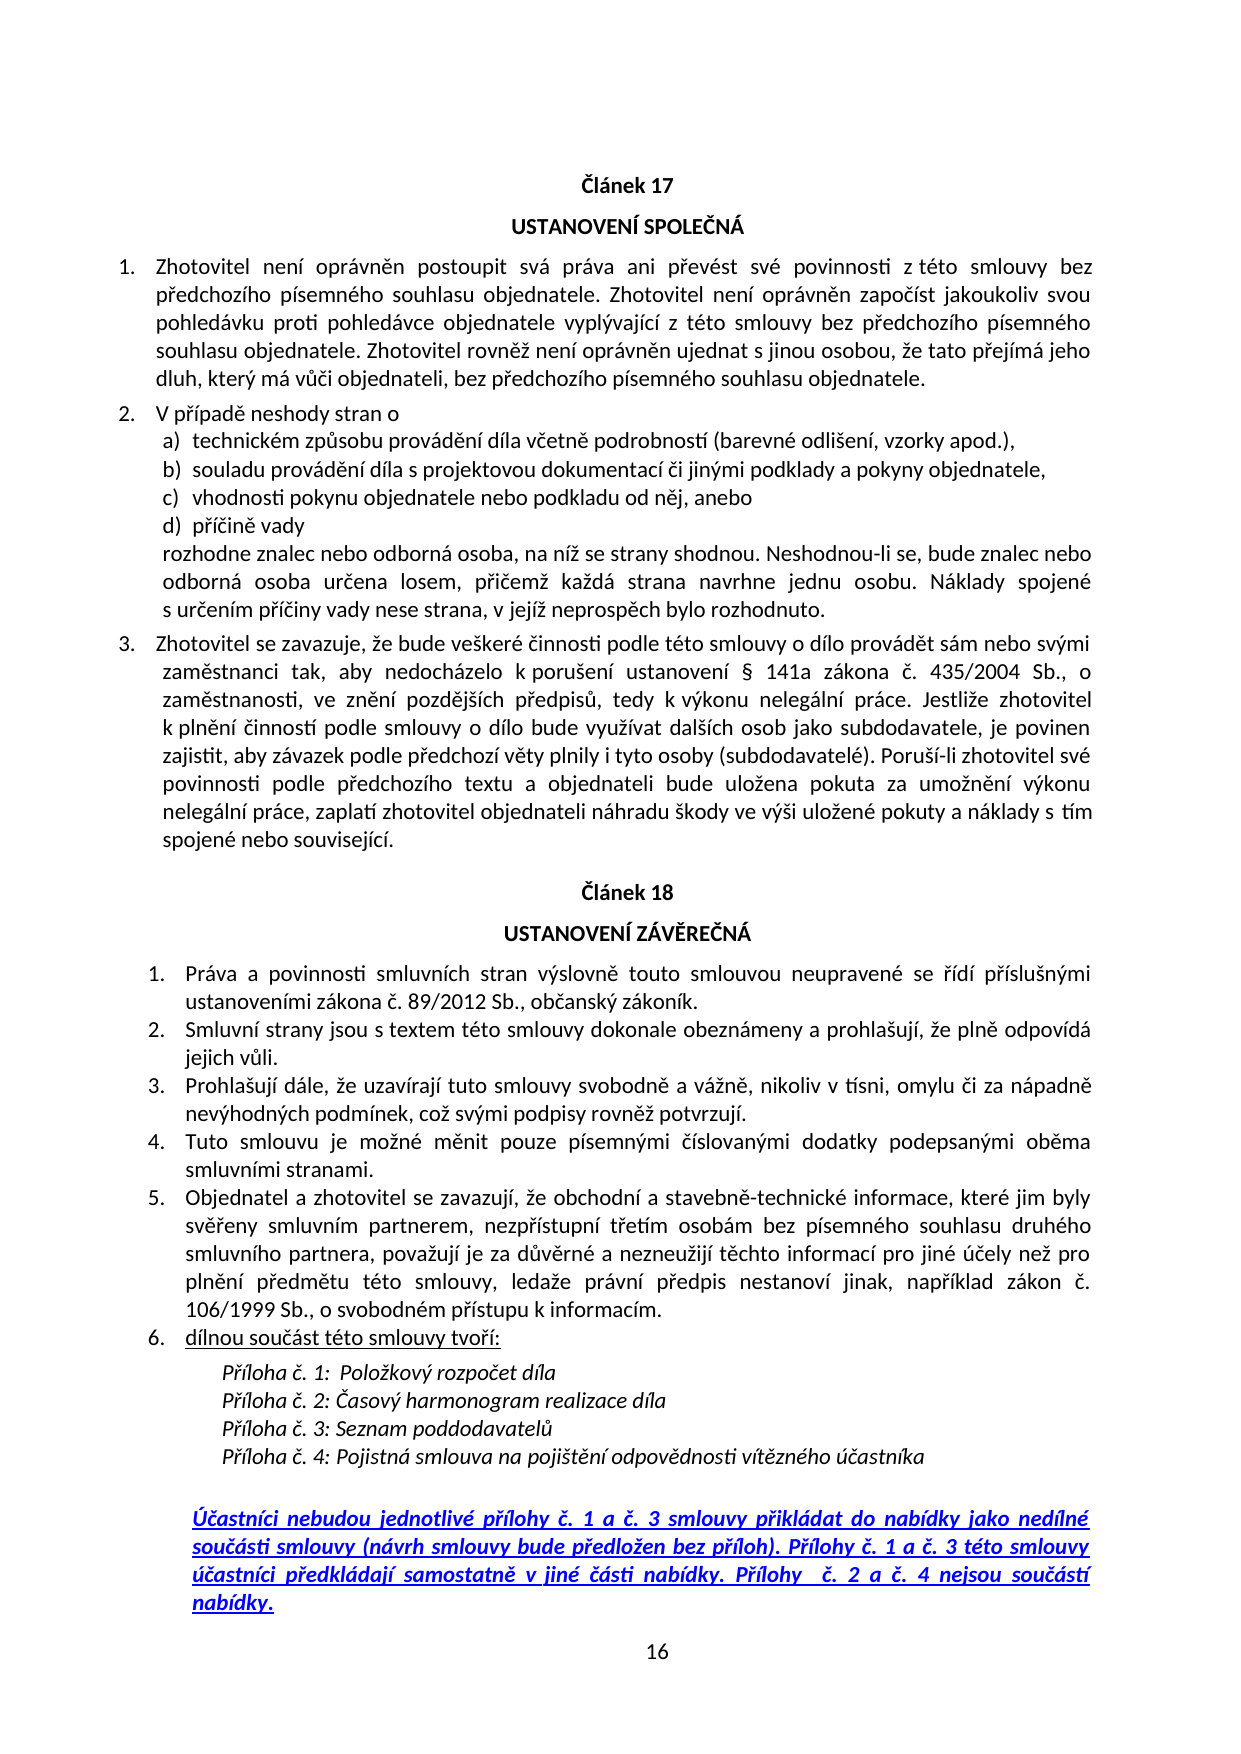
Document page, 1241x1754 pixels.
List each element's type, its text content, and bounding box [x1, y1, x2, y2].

list Zhotovitel není oprávněn postoupit svá práva ani převést své povinnosti z této smlouvy bez předchozího písemného souhlasu objednatele. Zhotovitel není oprávněn započíst jakoukoliv svou pohledávku proti pohledávce objednatele vyplývající z této smlouvy bez předchozího písemného souhlasu objednatele. Zhotovitel rovněž není oprávněn ujednat s jinou osobou, že tato přejímá jeho dluh, který má vůči objednateli, bez předchozího písemného souhlasu objednatele. [118, 252, 1093, 392]
text Příloha č. 2: Časový harmonogram realizace díla [207, 1386, 1093, 1414]
subtitle Článek 17 [162, 171, 1093, 199]
list Prohlašují dále, že uzavírají tuto smlouvy svobodně a vážně, nikoliv v tísni, omylu či za nápadně nevýhodných podmínek, což svými podpisy rovněž potvrzují. [148, 1071, 1093, 1127]
text Příloha č. 4: Pojistná smlouva na pojištění odpovědnosti vítězného účastníka [207, 1442, 1093, 1470]
list Smluvní strany jsou s textem této smlouvy dokonale obeznámeny a prohlašují, že plně odpovídá jejich vůli. [148, 1015, 1093, 1071]
text Příloha č. 3: Seznam poddodavatelů [207, 1414, 1093, 1442]
text USTANOVENÍ závěrečná [162, 919, 1093, 947]
list Tuto smlouvu je možné měnit pouze písemnými číslovanými dodatky podepsanými oběma smluvními stranami. [148, 1127, 1093, 1183]
text Účastníci nebudou jednotlivé přílohy č. 1 a č. 3 smlouvy přikládat do nabídky jako nedílné součásti smlouvy (návrh smlouvy bude předložen bez příloh). Přílohy č. 1 a č. 3 této smlouvy účastníci předkládají samostatně v jiné části nabídky. Přílohy č. 2 a č. 4 nejsou součástí nabídky. [192, 1504, 1093, 1616]
list souladu provádění díla s projektovou dokumentací či jinými podklady a pokyny objednatele, [162, 455, 1093, 483]
list příčině vady [162, 511, 1093, 539]
list Práva a povinnosti smluvních stran výslovně touto smlouvou neupravené se řídí příslušnými ustanoveními zákona č. 89/2012 Sb., občanský zákoník. [148, 959, 1093, 1015]
text Ustanovení společná [162, 212, 1093, 240]
list Zhotovitel se zavazuje, že bude veškeré činnosti podle této smlouvy o dílo provádět sám nebo svými zaměstnanci tak, aby nedocházelo k porušení ustanovení § 141a zákona č. 435/2004 Sb., o zaměstnanosti, ve znění pozdějších předpisů, tedy k výkonu nelegální práce. Jestliže zhotovitel k plnění činností podle smlouvy o dílo bude využívat dalších osob jako subdodavatele, je povinen zajistit, aby závazek podle předchozí věty plnily i tyto osoby (subdodavatelé). Poruší-li zhotovitel své povinnosti podle předchozího textu a objednateli bude uložena pokuta za umožnění výkonu nelegální práce, zaplatí zhotovitel objednateli náhradu škody ve výši uložené pokuty a náklady s tím spojené nebo související. [118, 629, 1093, 853]
list V případě neshody stran o [118, 399, 1093, 427]
list technickém způsobu provádění díla včetně podrobností (barevné odlišení, vzorky apod.), [162, 427, 1093, 455]
list dílnou součást této smlouvy tvoří: [148, 1323, 1093, 1352]
list Objednatel a zhotovitel se zavazují, že obchodní a stavebně-technické informace, které jim byly svěřeny smluvním partnerem, nezpřístupní třetím osobám bez písemného souhlasu druhého smluvního partnera, považují je za důvěrné a nezneužijí těchto informací pro jiné účely než pro plnění předmětu této smlouvy, ledaže právní předpis nestanoví jinak, například zákon č. 106/1999 Sb., o svobodném přístupu k informacím. [148, 1183, 1093, 1323]
list vhodnosti pokynu objednatele nebo podkladu od něj, anebo [162, 483, 1093, 511]
subtitle Článek 18 [162, 878, 1093, 906]
text Příloha č. 1: Položkový rozpočet díla [207, 1358, 1093, 1386]
subtitle rozhodne znalec nebo odborná osoba, na níž se strany shodnou. Neshodnou-li se, bude znalec nebo odborná osoba určena losem, přičemž každá strana navrhne jednu osobu. Náklady spojené s určením příčiny vady nese strana, v jejíž neprospěch bylo rozhodnuto. [162, 539, 1093, 623]
